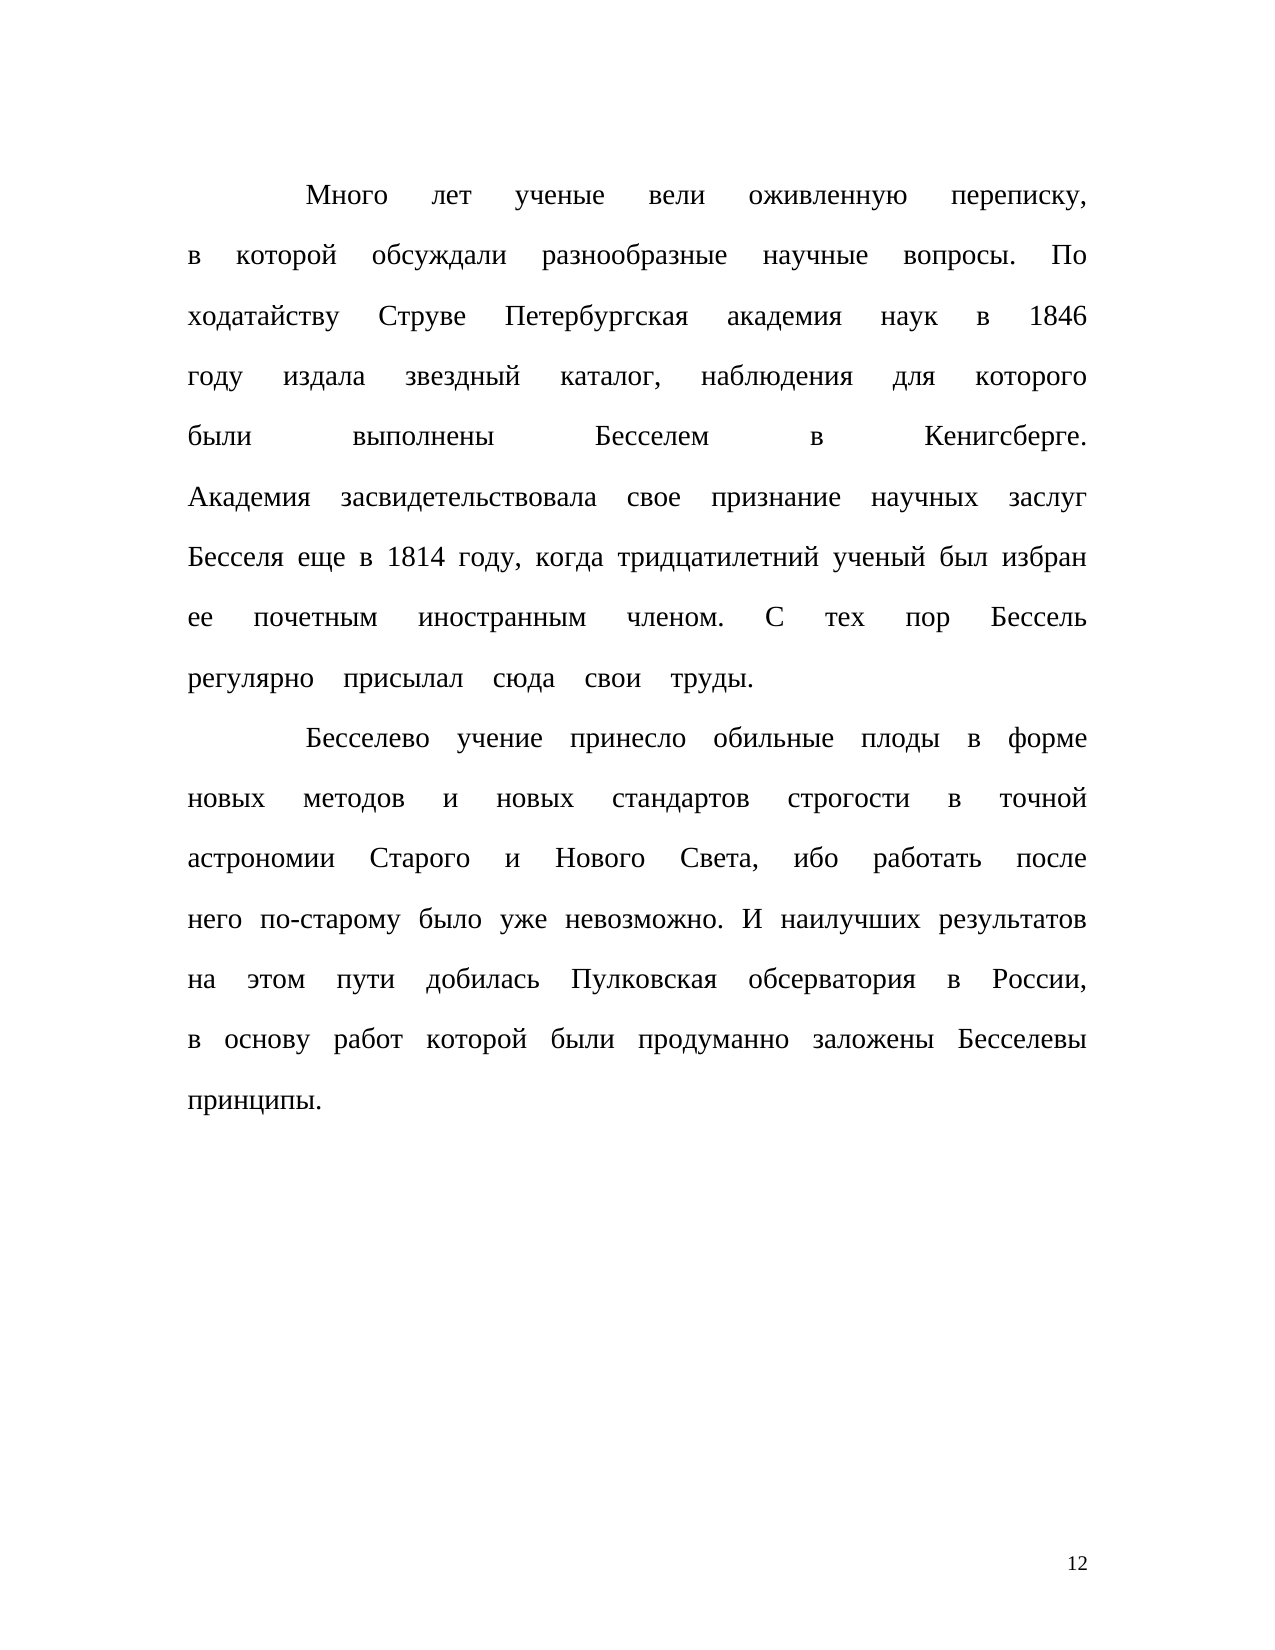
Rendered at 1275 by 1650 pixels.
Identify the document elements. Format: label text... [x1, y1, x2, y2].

text Бесселево учение принесло обильные плоды в форме новых методов и новых стандартов строгости в точной астрономии Старого и Нового Света, ибо работать после него по-старому было уже невозможно. И наилучших результатов на этом пути добилась Пулковская обсерватория в России, в основу работ которой были продуманно заложены Бесселевы принципы. [187, 720, 1088, 1115]
text Много лет ученые вели оживленную переписку, в которой обсуждали разнообразные научные вопросы. По ходатайству Струве Петербургская академия наук в 1846 году издала звездный каталог, наблюдения для которого были выполнены Бесселем в Кенигсберге. Академия засвидетельствовала свое признание научных заслуг Бесселя еще в 1814 году, когда тридцатилетний ученый был избран ее почетным иностранным членом. С тех пор Бессель регулярно присылал сюда свои труды. [187, 177, 1088, 693]
